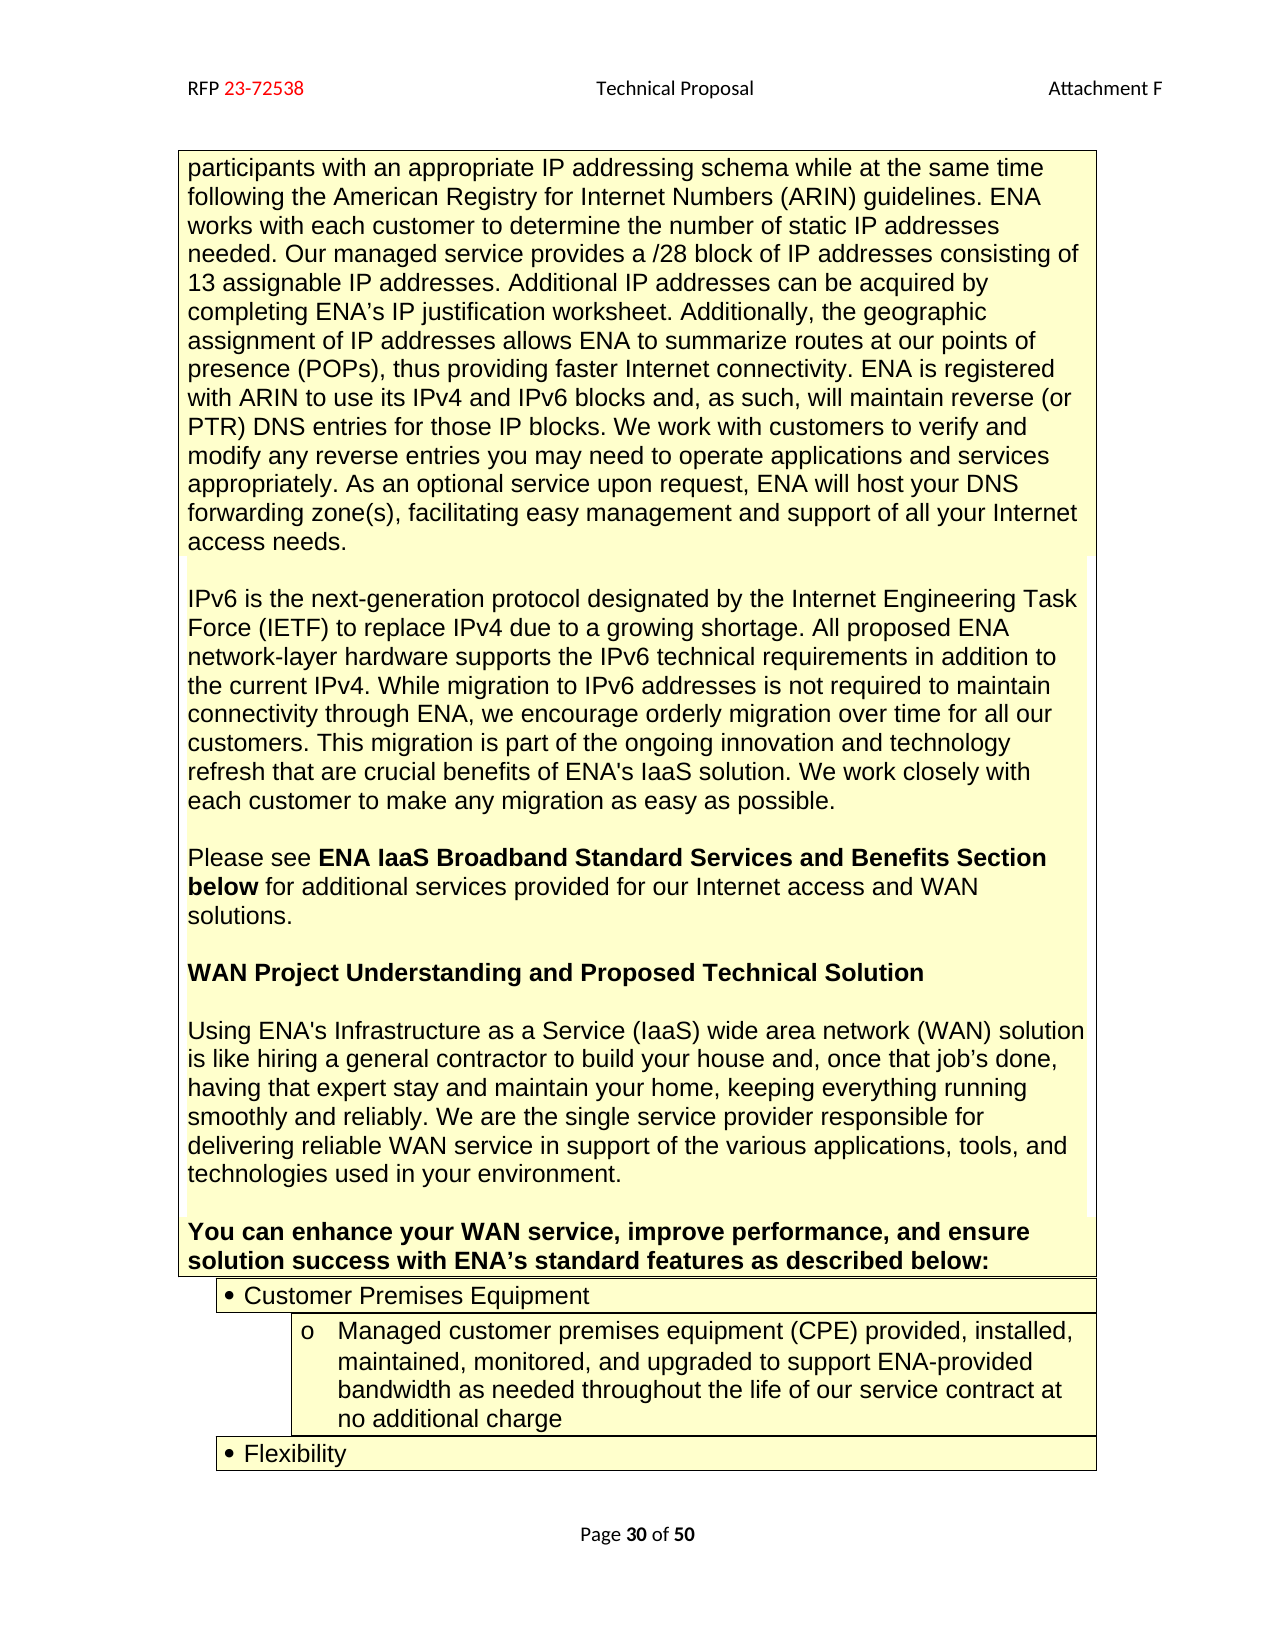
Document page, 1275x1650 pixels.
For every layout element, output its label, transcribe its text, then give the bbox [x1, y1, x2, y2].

text You can enhance your WAN service, improve performance, and ensure solution success with ENA’s standard features as described below: [179, 1214, 1096, 1276]
list Managed customer premises equipment (CPE) provided, installed, maintained, monitored, and upgraded to support ENA-provided bandwidth as needed throughout the life of our service contract at no additional charge [292, 1314, 1096, 1435]
text IPv6 is the next-generation protocol designated by the Internet Engineering Task Force (IETF) to replace IPv4 due to a growing shortage. All proposed ENA network-layer hardware supports the IPv6 technical requirements in addition to the current IPv4. While migration to IPv6 addresses is not required to maintain connectivity through ENA, we encourage orderly migration over time for all our customers. This migration is part of the ongoing innovation and technology refresh that are crucial benefits of ENA's IaaS solution. We work closely with each customer to make any migration as easy as possible. [187, 584, 1087, 814]
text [179, 151, 1096, 556]
text WAN Project Understanding and Proposed Technical Solution [187, 958, 1087, 987]
list Flexibility [217, 1437, 1096, 1470]
text Please see ENA IaaS Broadband Standard Services and Benefits Section below for additional services provided for our Internet access and WAN solutions. [187, 843, 1087, 929]
text Using ENA's Infrastructure as a Service (IaaS) wide area network (WAN) solution is like hiring a general contractor to build your house and, once that job’s done, having that expert stay and maintain your home, keeping everything running smoothly and reliably. We are the single service provider responsible for delivering reliable WAN service in support of the various applications, tools, and technologies used in your environment. [187, 1016, 1087, 1188]
list Customer Premises Equipment [217, 1279, 1096, 1312]
